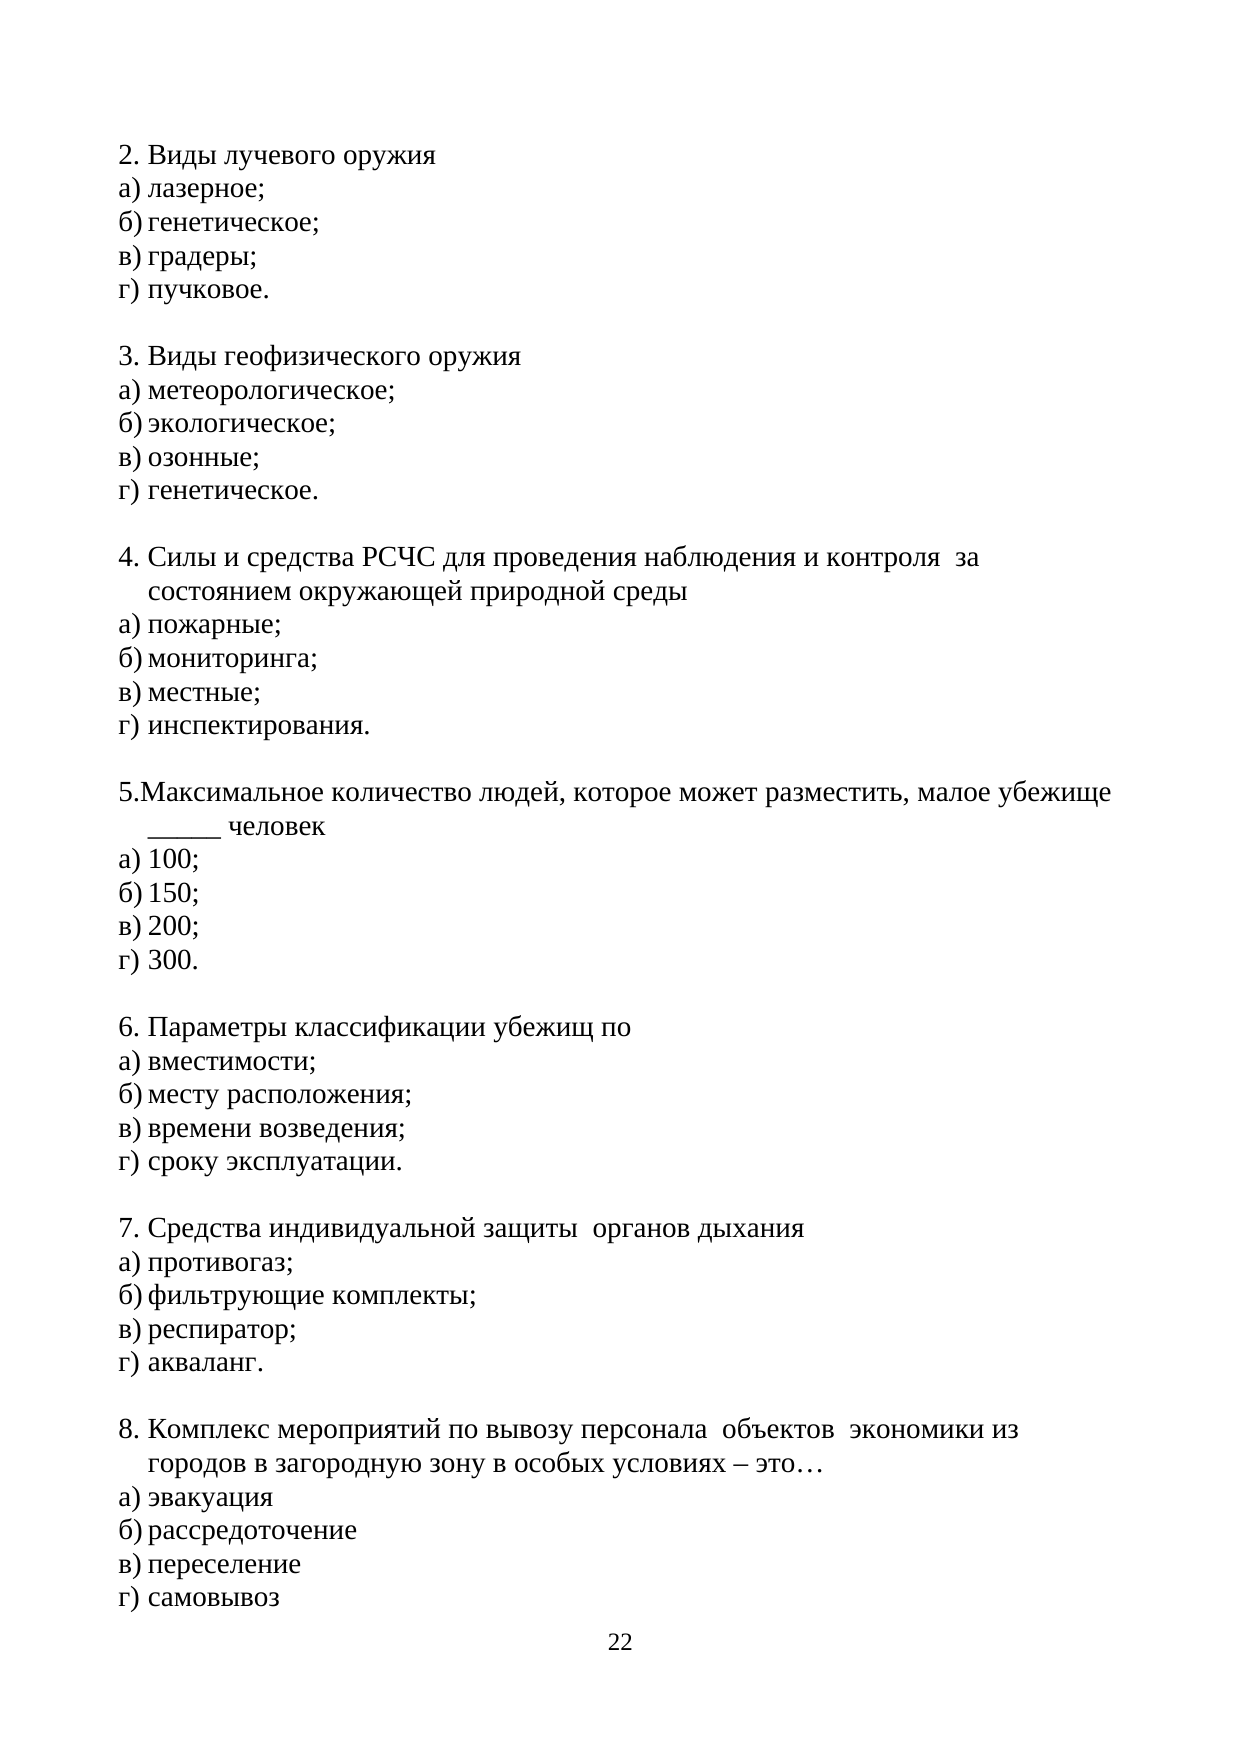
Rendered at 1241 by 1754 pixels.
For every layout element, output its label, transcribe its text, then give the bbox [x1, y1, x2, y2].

list акваланг. [118, 1344, 1122, 1378]
list 100; [118, 841, 1122, 875]
list 300. [118, 942, 1122, 976]
list местные; [118, 674, 1122, 707]
list 3. Виды геофизического оружия [118, 338, 1122, 372]
text 2. Виды лучевого оружия [118, 137, 1122, 171]
list вместимости; [118, 1043, 1122, 1076]
text 5.Максимальное количество людей, которое может разместить, малое убежище _____ человек [118, 774, 1122, 841]
list 7. Средства индивидуальной защиты органов дыхания [118, 1210, 1122, 1244]
list пожарные; [118, 607, 1122, 640]
list времени возведения; [118, 1110, 1122, 1143]
list мониторинга; [118, 640, 1122, 674]
list метеорологическое; [118, 372, 1122, 405]
list противогаз; [118, 1244, 1122, 1277]
list генетическое. [118, 472, 1122, 506]
list экологическое; [118, 405, 1122, 439]
list переселение [118, 1546, 1122, 1579]
list месту расположения; [118, 1076, 1122, 1110]
text 4. Силы и средства РСЧС для проведения наблюдения и контроля за состоянием окружающей природной среды [118, 539, 1122, 607]
text 6. Параметры классификации убежищ по [118, 1009, 1122, 1043]
list рассредоточение [118, 1512, 1122, 1546]
list эвакуация [118, 1479, 1122, 1512]
list генетическое; [118, 204, 1122, 238]
list пучковое. [118, 271, 1122, 305]
list инспектирования. [118, 707, 1122, 741]
list 200; [118, 908, 1122, 942]
list озонные; [118, 439, 1122, 472]
list фильтрующие комплекты; [118, 1277, 1122, 1311]
list 150; [118, 875, 1122, 908]
list самовывоз [118, 1579, 1122, 1613]
list лазерное; [118, 171, 1122, 204]
list 8. Комплекс мероприятий по вывозу персонала объектов экономики из городов в загородную зону в особых условиях – это… [118, 1412, 1122, 1479]
list респиратор; [118, 1311, 1122, 1344]
list градеры; [118, 238, 1122, 271]
list сроку эксплуатации. [118, 1143, 1122, 1177]
